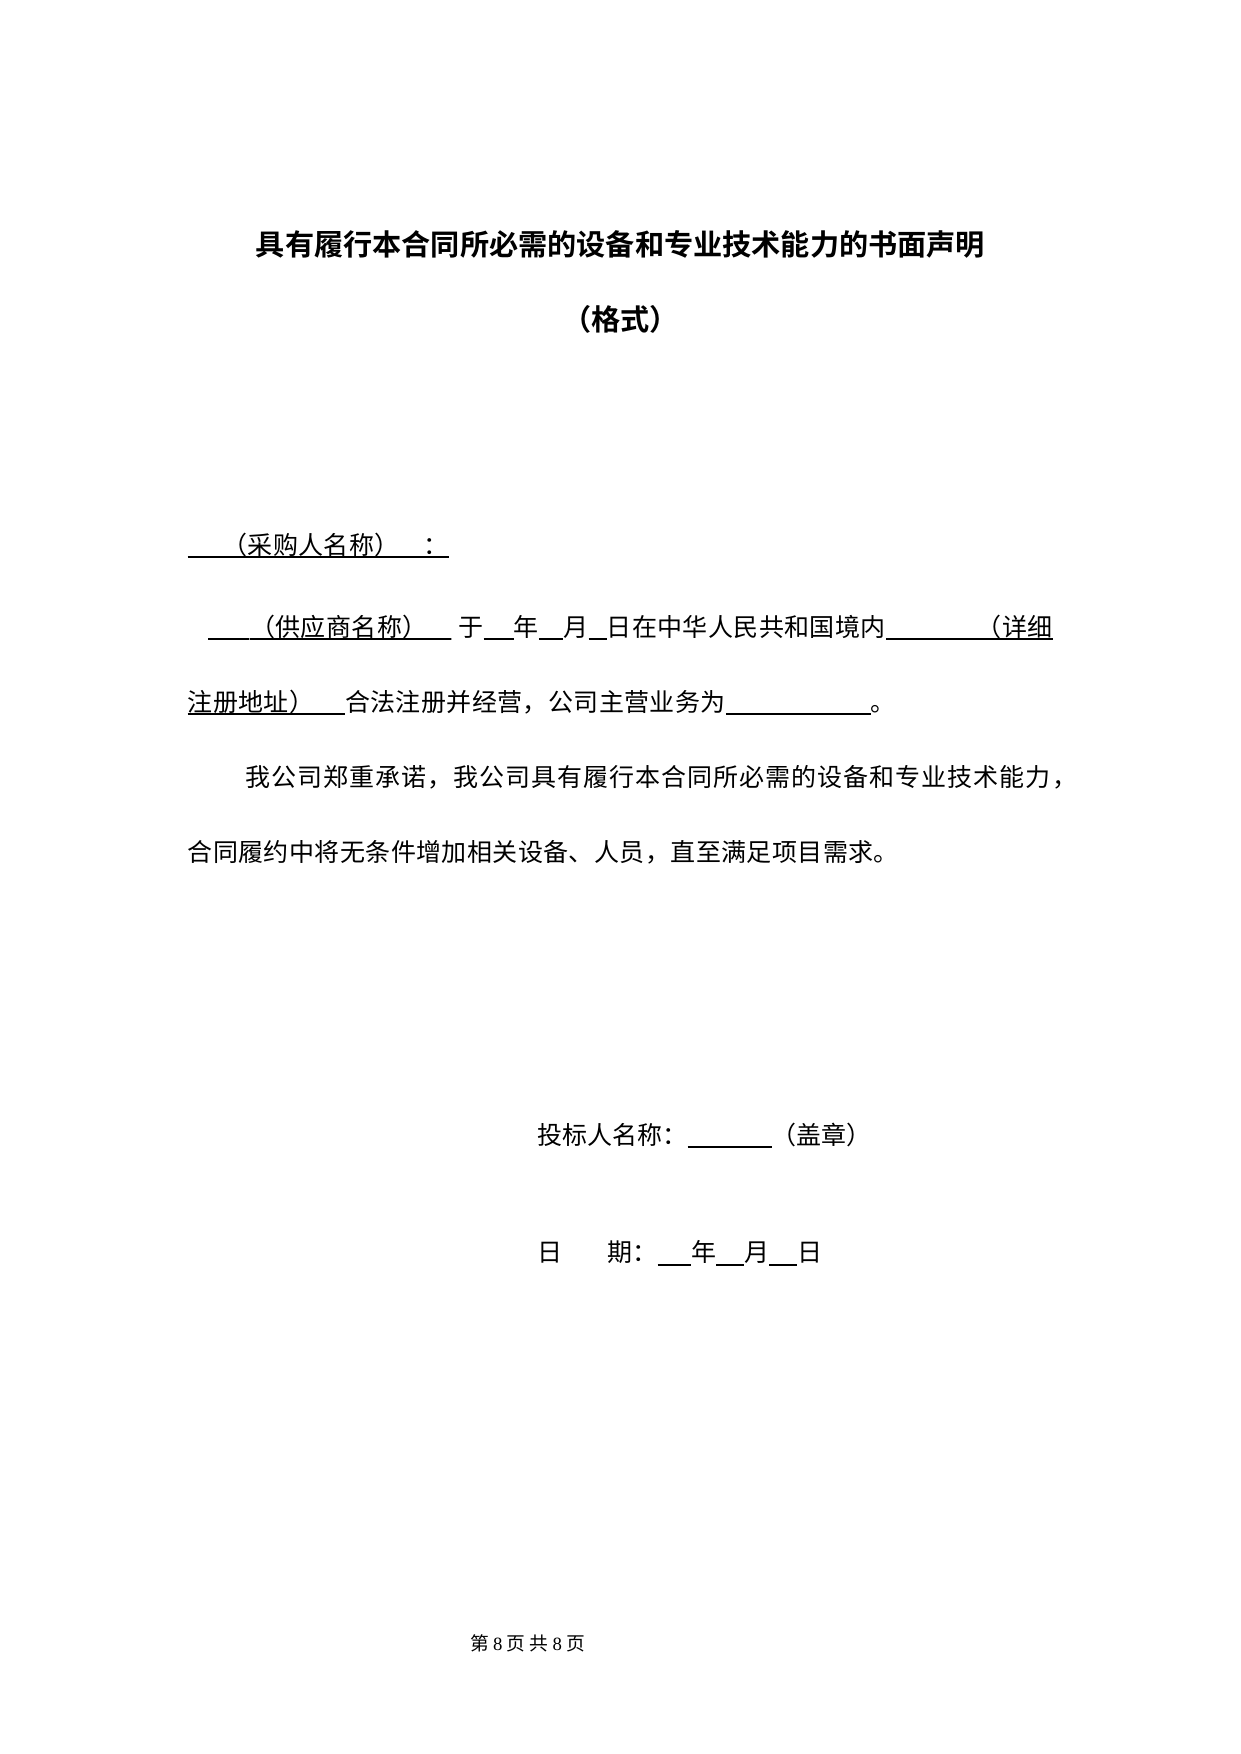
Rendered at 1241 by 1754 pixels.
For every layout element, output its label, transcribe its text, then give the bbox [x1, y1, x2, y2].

text 投标人名称： （盖章） [187, 1101, 1053, 1166]
text 日 期： 年 月 日 [187, 1218, 1053, 1283]
text （供应商名称） 于 年 月 日在中华人民共和国境内 （详细注册地址） 合法注册并经营，公司主营业务为 。 [187, 576, 1053, 726]
text 具有履行本合同所必需的设备和专业技术能力的书面声明 [187, 221, 1053, 264]
text 我公司郑重承诺，我公司具有履行本合同所必需的设备和专业技术能力，合同履约中将无条件增加相关设备、人员，直至满足项目需求。 [187, 726, 1053, 876]
text （采购人名称） ： [187, 511, 1053, 576]
text （格式） [188, 285, 1053, 350]
